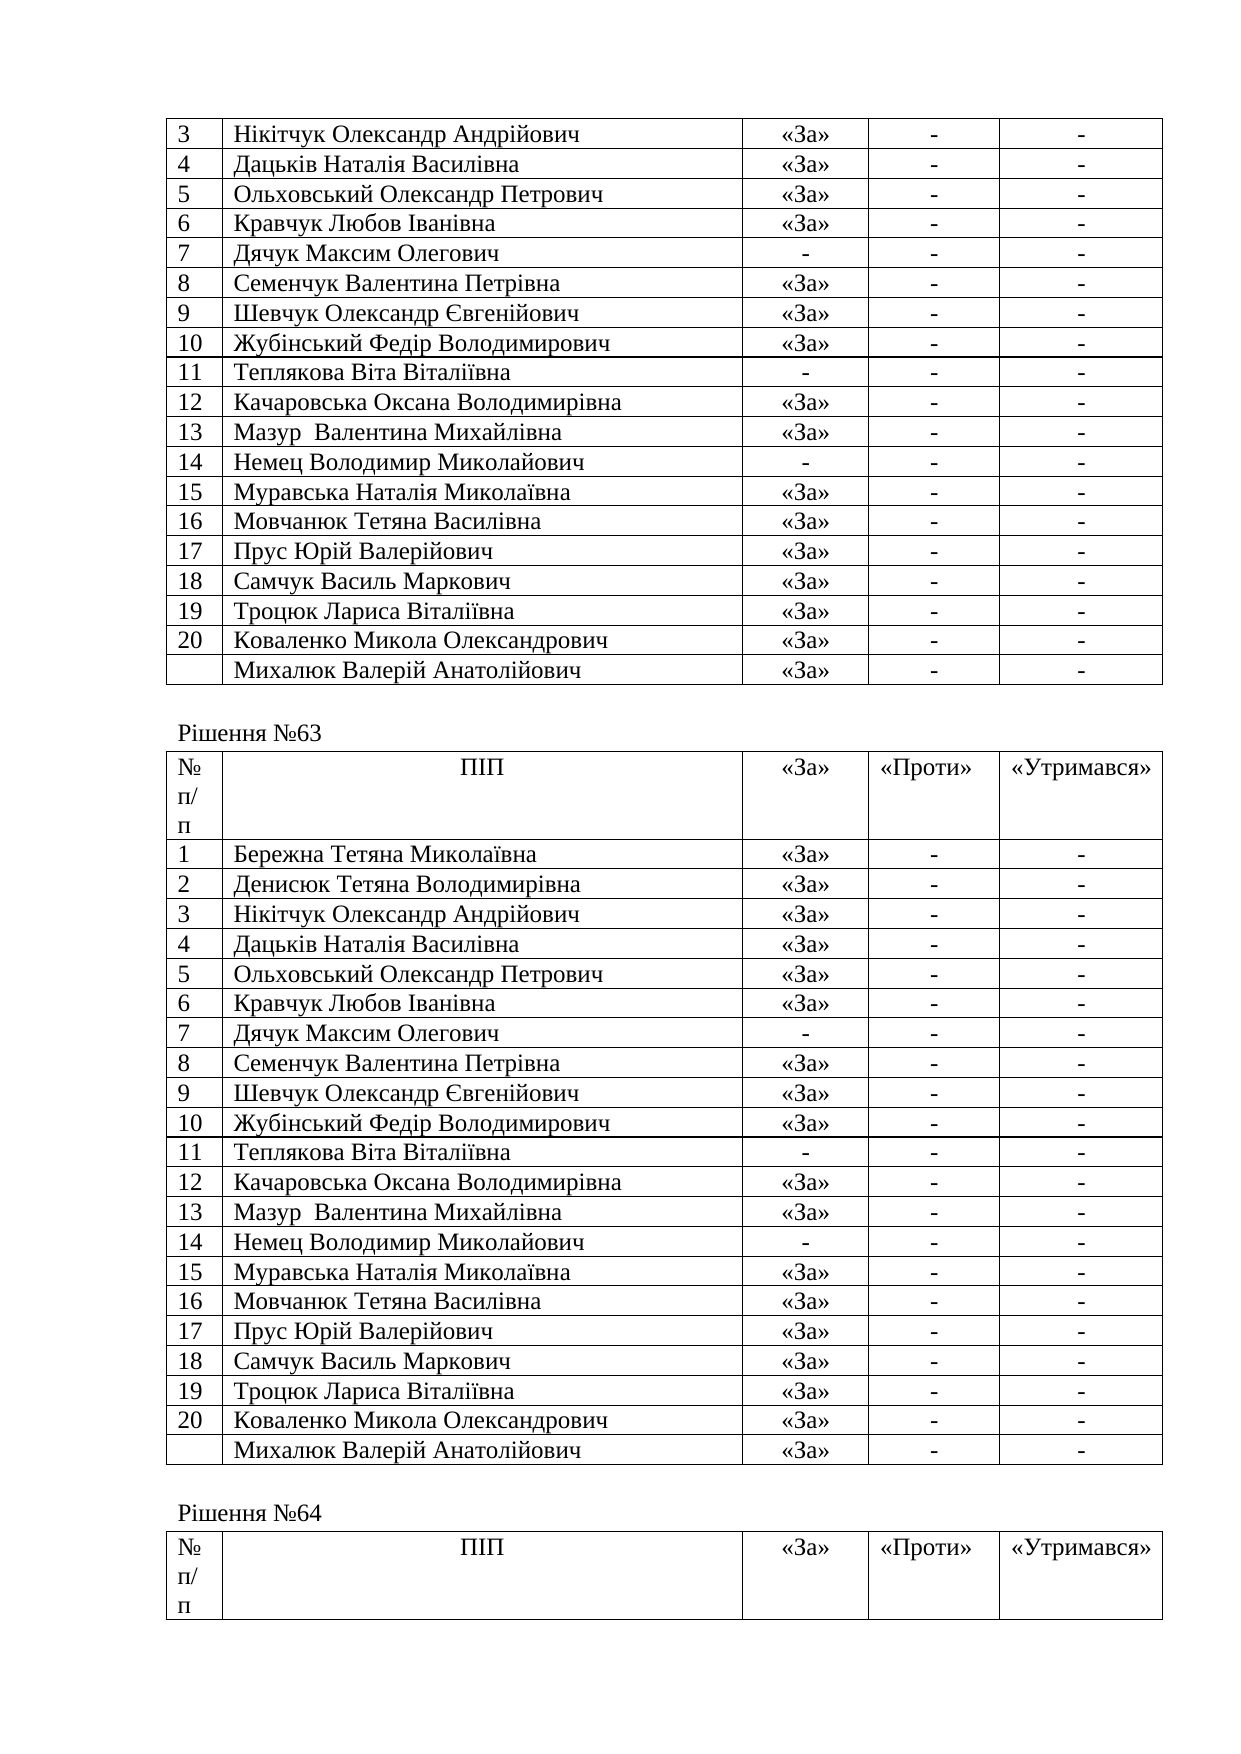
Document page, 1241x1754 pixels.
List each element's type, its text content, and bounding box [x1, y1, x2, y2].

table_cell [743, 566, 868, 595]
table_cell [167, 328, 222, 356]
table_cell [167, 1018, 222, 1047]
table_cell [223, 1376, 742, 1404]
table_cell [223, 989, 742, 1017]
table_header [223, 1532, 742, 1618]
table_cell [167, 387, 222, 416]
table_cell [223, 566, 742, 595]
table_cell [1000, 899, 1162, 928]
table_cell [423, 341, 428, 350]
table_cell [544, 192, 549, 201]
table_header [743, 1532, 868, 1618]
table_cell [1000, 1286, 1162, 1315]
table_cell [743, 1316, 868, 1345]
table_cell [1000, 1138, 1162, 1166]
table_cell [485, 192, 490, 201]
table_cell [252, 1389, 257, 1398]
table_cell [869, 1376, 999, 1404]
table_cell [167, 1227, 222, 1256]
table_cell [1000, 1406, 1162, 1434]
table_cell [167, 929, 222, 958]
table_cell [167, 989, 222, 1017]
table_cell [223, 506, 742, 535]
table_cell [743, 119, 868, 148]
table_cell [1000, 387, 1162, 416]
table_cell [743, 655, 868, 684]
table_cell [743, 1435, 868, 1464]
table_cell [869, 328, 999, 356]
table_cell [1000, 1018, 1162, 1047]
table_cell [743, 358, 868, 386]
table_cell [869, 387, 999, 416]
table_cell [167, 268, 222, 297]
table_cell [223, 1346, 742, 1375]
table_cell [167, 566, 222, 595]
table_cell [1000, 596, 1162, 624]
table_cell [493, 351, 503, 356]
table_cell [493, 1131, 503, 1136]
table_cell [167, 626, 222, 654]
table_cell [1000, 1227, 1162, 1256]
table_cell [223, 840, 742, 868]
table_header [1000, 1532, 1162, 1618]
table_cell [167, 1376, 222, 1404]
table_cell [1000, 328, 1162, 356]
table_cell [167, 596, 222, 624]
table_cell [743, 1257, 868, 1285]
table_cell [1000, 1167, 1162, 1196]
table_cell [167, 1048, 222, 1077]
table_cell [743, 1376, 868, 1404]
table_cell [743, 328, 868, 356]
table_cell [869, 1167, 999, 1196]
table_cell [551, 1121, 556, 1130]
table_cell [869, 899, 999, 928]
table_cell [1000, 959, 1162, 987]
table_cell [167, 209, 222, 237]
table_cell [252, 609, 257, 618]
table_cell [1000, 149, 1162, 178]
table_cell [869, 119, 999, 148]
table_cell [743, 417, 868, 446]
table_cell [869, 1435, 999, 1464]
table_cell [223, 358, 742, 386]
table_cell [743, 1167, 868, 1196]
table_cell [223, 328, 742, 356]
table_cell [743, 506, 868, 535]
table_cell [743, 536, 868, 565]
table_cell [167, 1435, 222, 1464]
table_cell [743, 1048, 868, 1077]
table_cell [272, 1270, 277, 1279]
text Рішення №64 [177, 1498, 1152, 1527]
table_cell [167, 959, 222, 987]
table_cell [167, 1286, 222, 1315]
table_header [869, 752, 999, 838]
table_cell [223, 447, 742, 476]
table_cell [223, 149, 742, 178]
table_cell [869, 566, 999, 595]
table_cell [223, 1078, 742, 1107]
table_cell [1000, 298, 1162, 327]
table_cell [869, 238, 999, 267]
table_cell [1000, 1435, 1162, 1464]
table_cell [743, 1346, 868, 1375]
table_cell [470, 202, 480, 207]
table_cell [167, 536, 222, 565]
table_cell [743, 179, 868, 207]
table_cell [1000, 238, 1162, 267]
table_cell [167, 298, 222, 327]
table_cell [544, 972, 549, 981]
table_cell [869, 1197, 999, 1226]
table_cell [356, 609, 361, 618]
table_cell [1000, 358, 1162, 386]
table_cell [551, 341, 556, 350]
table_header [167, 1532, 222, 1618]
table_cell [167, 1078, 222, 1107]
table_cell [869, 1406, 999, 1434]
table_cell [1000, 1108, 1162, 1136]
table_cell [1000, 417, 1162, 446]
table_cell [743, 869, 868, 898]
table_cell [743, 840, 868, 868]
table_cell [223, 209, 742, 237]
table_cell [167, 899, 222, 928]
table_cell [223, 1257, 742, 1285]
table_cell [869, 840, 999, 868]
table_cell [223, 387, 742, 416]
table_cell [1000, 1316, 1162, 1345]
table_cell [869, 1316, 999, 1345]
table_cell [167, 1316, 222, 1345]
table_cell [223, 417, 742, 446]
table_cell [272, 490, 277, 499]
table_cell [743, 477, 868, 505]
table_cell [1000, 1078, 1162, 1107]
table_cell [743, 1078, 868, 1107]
text Рішення №63 [177, 718, 1152, 747]
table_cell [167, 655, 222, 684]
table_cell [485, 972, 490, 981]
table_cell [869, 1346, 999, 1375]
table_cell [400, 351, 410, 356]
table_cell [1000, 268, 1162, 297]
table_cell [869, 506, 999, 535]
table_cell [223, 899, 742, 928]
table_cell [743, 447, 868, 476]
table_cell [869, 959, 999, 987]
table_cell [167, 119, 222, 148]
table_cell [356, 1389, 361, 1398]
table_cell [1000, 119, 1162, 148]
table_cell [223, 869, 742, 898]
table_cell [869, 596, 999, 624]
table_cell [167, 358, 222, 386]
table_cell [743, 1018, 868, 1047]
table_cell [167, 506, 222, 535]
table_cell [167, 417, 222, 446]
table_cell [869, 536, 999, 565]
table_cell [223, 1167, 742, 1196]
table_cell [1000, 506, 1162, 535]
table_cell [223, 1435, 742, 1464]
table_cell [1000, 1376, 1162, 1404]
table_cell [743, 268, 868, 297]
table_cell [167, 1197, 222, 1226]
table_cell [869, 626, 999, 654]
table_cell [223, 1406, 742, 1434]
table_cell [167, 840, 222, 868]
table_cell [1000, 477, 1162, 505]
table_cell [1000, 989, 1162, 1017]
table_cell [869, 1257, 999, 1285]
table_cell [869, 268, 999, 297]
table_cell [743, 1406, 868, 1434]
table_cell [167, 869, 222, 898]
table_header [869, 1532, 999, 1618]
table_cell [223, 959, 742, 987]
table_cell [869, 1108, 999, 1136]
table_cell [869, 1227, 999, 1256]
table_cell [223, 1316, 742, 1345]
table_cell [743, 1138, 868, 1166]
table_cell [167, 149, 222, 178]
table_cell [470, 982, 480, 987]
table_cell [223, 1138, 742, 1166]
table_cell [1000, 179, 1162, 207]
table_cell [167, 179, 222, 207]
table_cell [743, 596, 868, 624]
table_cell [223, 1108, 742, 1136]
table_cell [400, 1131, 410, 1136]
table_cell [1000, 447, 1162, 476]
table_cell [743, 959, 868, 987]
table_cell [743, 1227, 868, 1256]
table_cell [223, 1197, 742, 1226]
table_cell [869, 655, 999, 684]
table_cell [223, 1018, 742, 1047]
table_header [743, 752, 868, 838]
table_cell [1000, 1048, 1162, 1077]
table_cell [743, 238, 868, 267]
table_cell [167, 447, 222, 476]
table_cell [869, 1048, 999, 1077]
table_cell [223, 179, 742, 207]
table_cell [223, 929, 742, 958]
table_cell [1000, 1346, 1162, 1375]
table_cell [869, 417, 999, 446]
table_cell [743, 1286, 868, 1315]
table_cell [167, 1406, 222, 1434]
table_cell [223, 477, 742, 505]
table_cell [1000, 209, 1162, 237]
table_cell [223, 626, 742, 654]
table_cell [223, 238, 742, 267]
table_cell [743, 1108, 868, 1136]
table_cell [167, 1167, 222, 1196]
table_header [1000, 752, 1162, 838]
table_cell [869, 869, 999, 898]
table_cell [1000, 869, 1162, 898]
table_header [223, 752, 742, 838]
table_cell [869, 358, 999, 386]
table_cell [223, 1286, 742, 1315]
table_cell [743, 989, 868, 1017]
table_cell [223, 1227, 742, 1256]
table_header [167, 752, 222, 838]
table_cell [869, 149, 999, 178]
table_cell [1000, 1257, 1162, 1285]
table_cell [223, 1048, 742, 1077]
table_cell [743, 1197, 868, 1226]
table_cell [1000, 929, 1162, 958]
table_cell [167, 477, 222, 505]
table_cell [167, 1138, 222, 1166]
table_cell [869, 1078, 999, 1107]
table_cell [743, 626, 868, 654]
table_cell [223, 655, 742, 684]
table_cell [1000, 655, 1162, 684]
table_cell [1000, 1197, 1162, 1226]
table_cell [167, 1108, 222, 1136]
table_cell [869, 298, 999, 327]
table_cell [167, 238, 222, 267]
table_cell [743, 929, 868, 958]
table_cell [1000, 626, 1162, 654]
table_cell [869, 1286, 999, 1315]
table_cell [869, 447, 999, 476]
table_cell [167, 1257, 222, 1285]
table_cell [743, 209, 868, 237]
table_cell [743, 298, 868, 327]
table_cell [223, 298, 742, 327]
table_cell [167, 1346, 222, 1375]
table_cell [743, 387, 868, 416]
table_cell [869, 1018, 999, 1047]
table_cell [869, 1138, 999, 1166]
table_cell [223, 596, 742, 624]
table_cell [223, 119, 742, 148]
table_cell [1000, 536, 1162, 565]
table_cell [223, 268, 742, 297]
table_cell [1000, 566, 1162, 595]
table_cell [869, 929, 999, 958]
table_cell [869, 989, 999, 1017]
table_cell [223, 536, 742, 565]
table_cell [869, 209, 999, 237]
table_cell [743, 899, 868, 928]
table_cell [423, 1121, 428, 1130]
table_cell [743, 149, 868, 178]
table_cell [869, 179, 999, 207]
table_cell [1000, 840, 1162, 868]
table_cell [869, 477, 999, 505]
